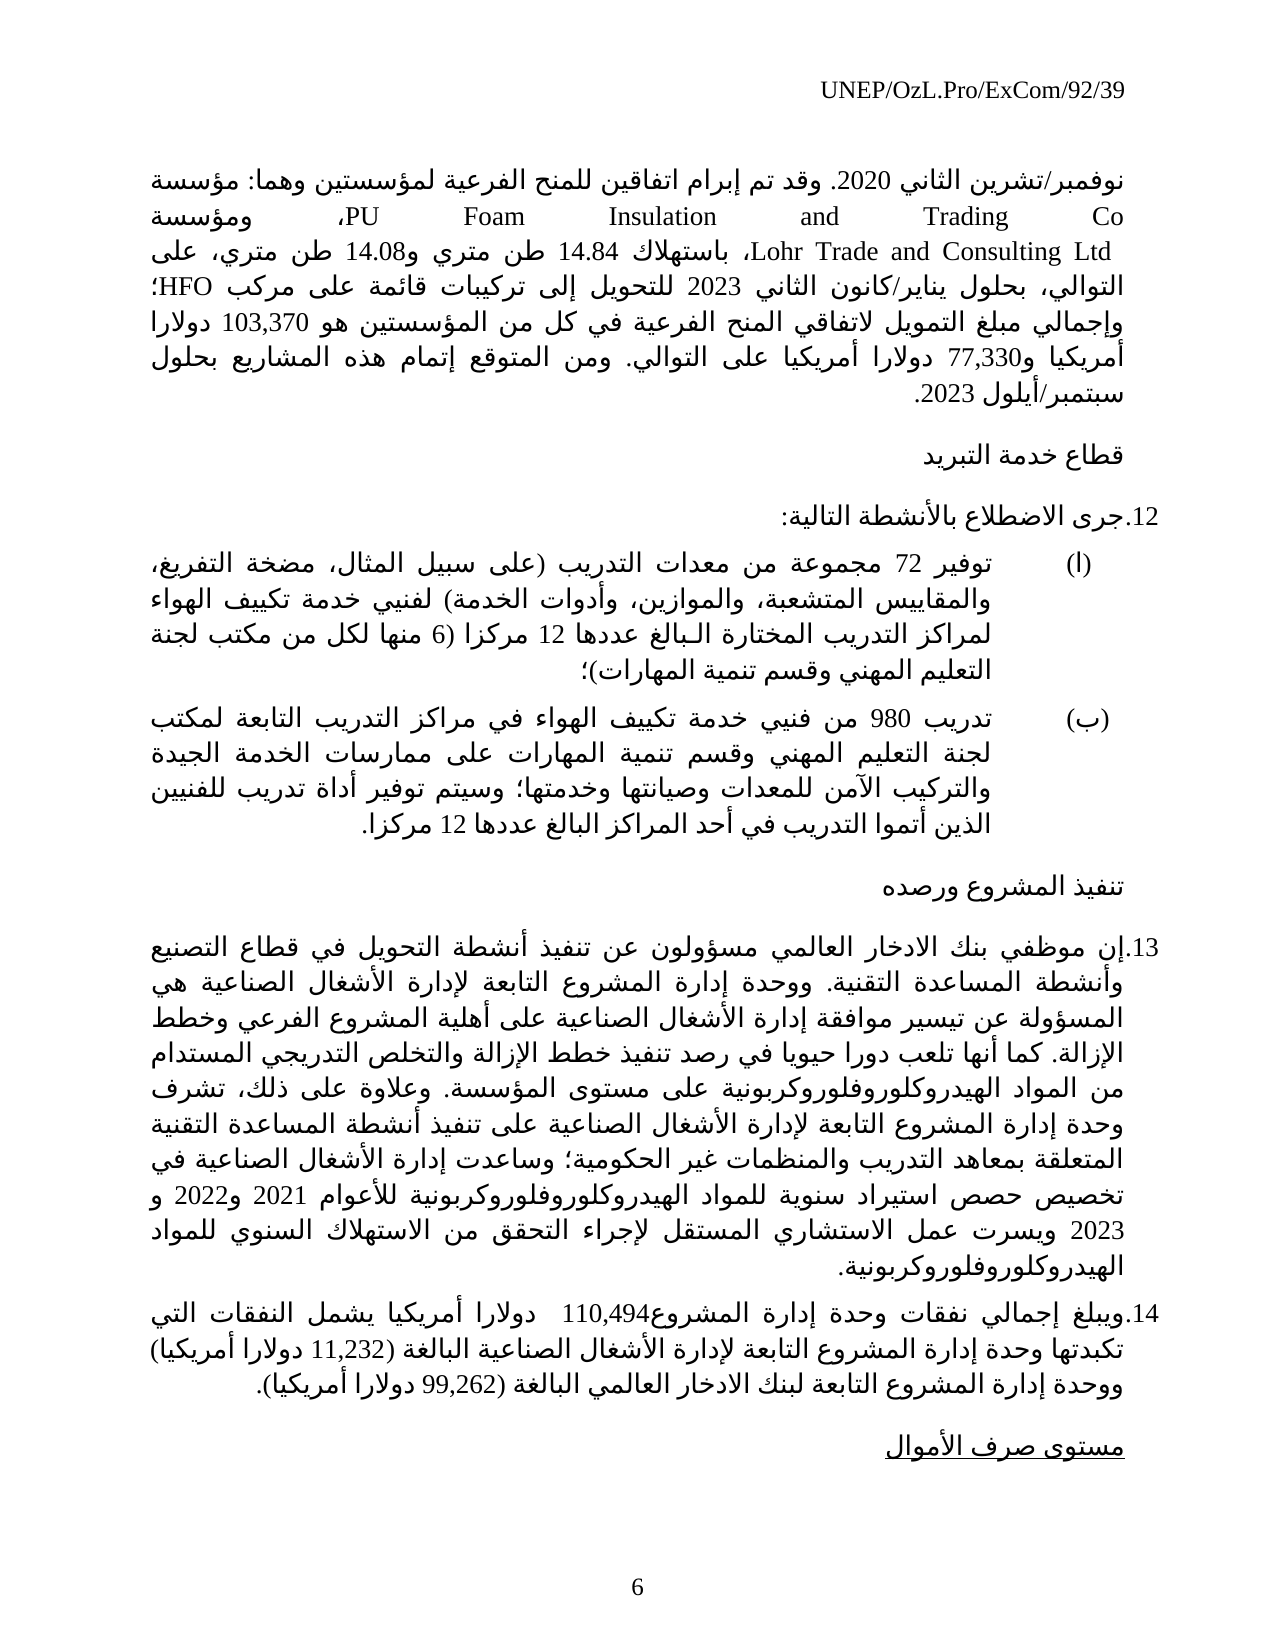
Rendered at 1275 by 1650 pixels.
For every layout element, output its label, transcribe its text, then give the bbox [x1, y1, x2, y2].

list توفير 72 مجموعة من معدات التدريب (على سبيل المثال، مضخة التفريغ، والمقاييس المتشعبة، والموازين، وأدوات الخدمة) لفنيي خدمة تكييف الهواء لمراكز التدريب المختارة الـبالغ عددها 12 مركزا (6 منها لكل من مكتب لجنة التعليم المهني وقسم تنمية المهارات)؛ [150, 544, 1066, 686]
list ويبلغ إجمالي نفقات وحدة إدارة المشروع110,494 دولارا أمريكيا يشمل النفقات التي تكبدتها وحدة إدارة المشروع التابعة لإدارة الأشغال الصناعية البالغة (11,232 دولارا أمريكيا) ووحدة إدارة المشروع التابعة لبنك الادخار العالمي البالغة (99,262 دولارا أمريكيا). [150, 1294, 1125, 1401]
list إن موظفي بنك الادخار العالمي مسؤولون عن تنفيذ أنشطة التحويل في قطاع التصنيع وأنشطة المساعدة التقنية. ووحدة إدارة المشروع التابعة لإدارة الأشغال الصناعية هي المسؤولة عن تيسير موافقة إدارة الأشغال الصناعية على أهلية المشروع الفرعي وخطط الإزالة. كما أنها تلعب دورا حيويا في رصد تنفيذ خطط الإزالة والتخلص التدريجي المستدام من المواد الهيدروكلوروفلوروكربونية على مستوى المؤسسة. وعلاوة على ذلك، تشرف وحدة إدارة المشروع التابعة لإدارة الأشغال الصناعية على تنفيذ أنشطة المساعدة التقنية المتعلقة بمعاهد التدريب والمنظمات غير الحكومية؛ وساعدت إدارة الأشغال الصناعية في تخصيص حصص استيراد سنوية للمواد الهيدروكلوروفلوروكربونية للأعوام 2021 و2022 و2023 ويسرت عمل الاستشاري المستقل لإجراء التحقق من الاستهلاك السنوي للمواد الهيدروكلوروفلوروكربونية. [150, 928, 1125, 1282]
text تنفيذ المشروع ورصده [150, 865, 1124, 903]
list تدريب 980 من فنيي خدمة تكييف الهواء في مراكز التدريب التابعة لمكتب لجنة التعليم المهني وقسم تنمية المهارات على ممارسات الخدمة الجيدة والتركيب الآمن للمعدات وصيانتها وخدمتها؛ وسيتم توفير أداة تدريب للفنيين الذين أتموا التدريب في أحد المراكز البالغ عددها 12 مركزا. [150, 699, 1066, 840]
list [150, 161, 1125, 409]
list جرى الاضطلاع بالأنشطة التالية: [150, 497, 1125, 532]
text مستوى صرف الأموال [150, 1426, 1125, 1463]
text قطاع خدمة التبريد [150, 434, 1124, 472]
